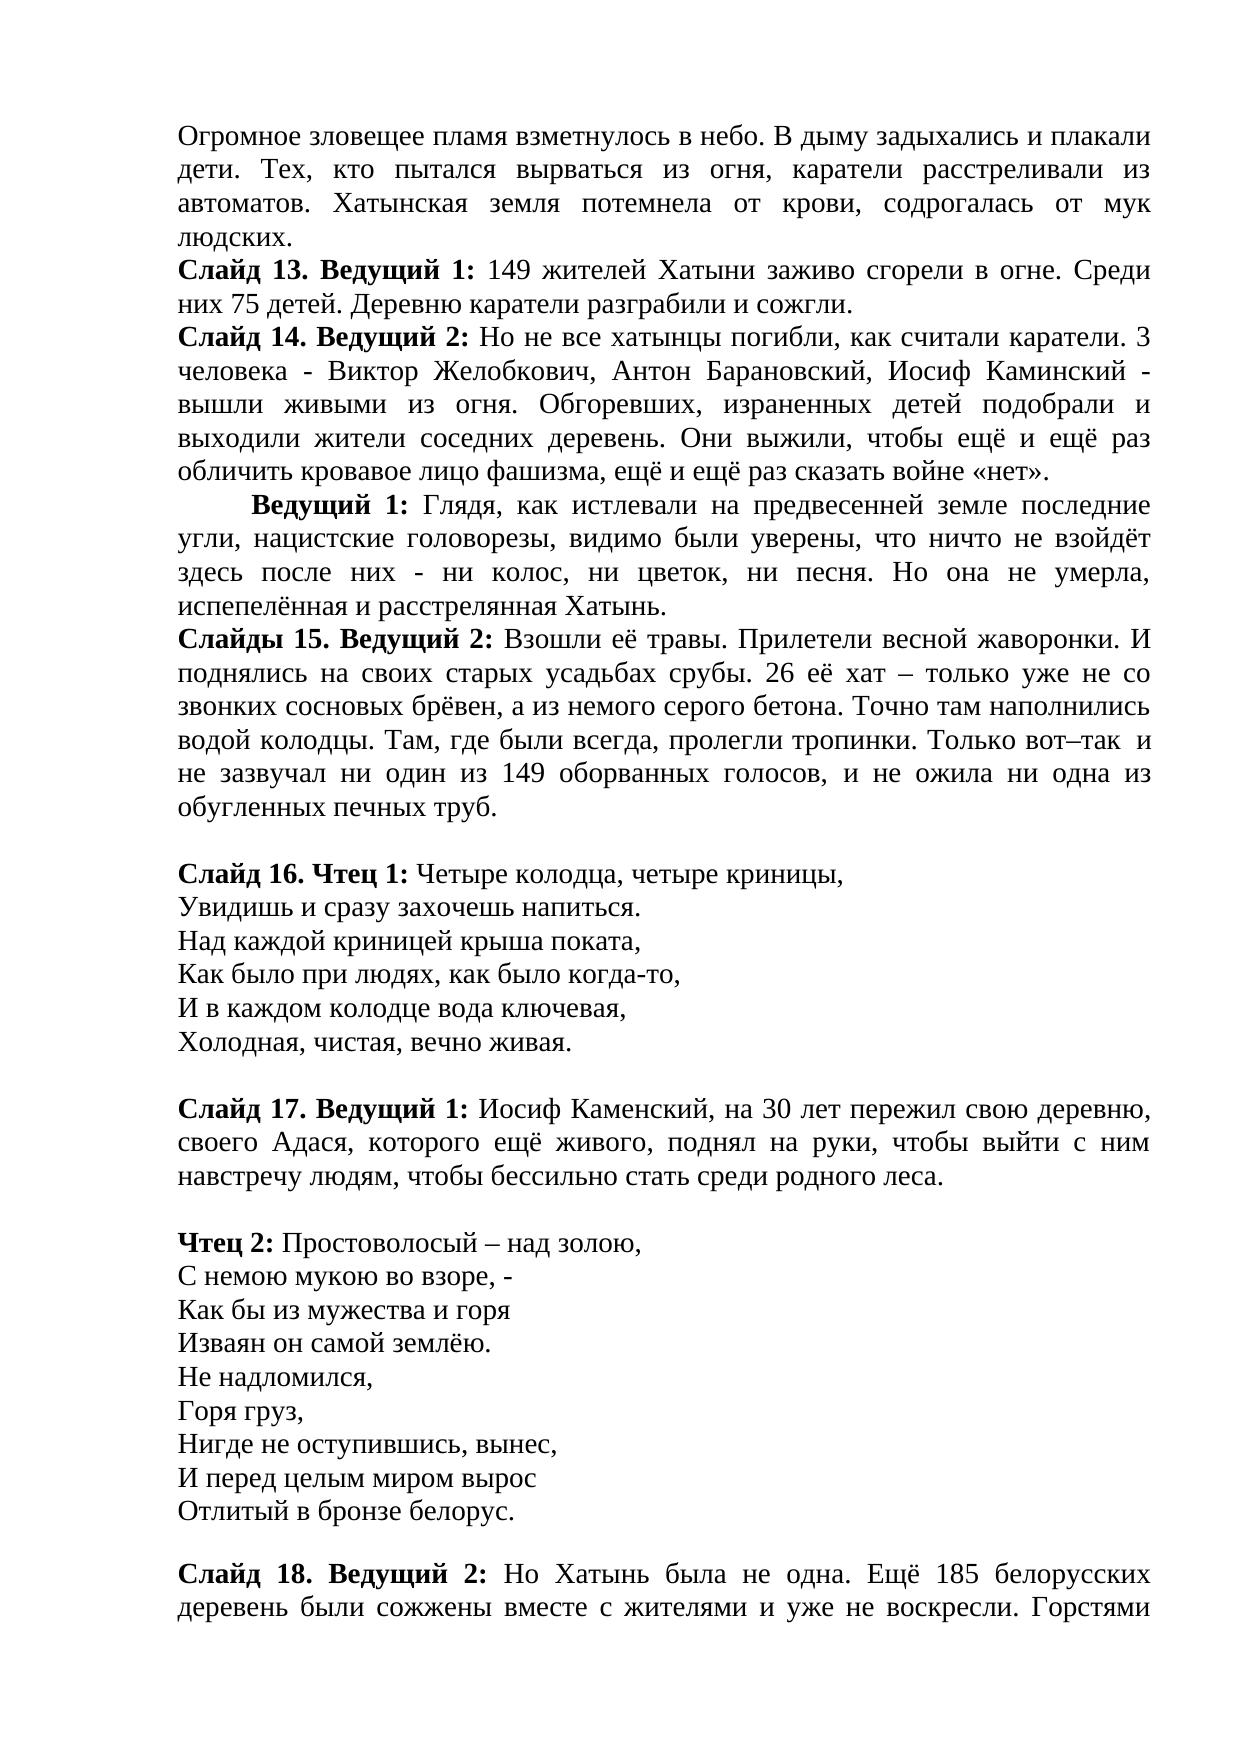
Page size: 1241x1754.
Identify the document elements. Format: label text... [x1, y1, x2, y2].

text Слайды 15. Ведущий 2: Взошли её травы. Прилетели весной жаворонки. И поднялись на своих старых усадьбах срубы. 26 её хат – только уже не со звонких сосновых брёвен, а из немого серого бетона. Точно там наполнились водой колодцы. Там, где были всегда, пролегли тропинки. Только вот–так и не зазвучал ни один из 149 оборванных голосов, и не ожила ни одна из обугленных печных труб. [177, 621, 1152, 822]
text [177, 1556, 1152, 1623]
text Слайд 14. Ведущий 2: Но не все хатынцы погибли, как считали каратели. 3 человека - Виктор Желобкович, Антон Барановский, Иосиф Каминский - вышли живыми из огня. Обгоревших, израненных детей подобрали и выходили жители соседних деревень. Они выжили, чтобы ещё и ещё раз обличить кровавое лицо фашизма, ещё и ещё раз сказать войне «нет». [177, 319, 1152, 487]
text Ведущий 1: Глядя, как истлевали на предвесенней земле последние угли, нацистские головорезы, видимо были уверены, что ничто не взойдёт здесь после них - ни колос, ни цветок, ни песня. Но она не умерла, испепелённая и расстрелянная Хатынь. [177, 487, 1152, 621]
text Слайд 13. Ведущий 1: 149 жителей Хатыни заживо сгорели в огне. Среди них 75 детей. Деревню каратели разграбили и сожгли. [177, 252, 1152, 319]
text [177, 118, 1152, 252]
text Слайд 16. Чтец 1: Четыре колодца, четыре криницы, Увидишь и сразу захочешь напиться. Над каждой криницей крыша поката, Как было при людях, как было когда-то, И в каждом колодце вода ключевая, Холодная, чистая, вечно живая. [177, 856, 1152, 1057]
text Слайд 17. Ведущий 1: Иосиф Каменский, на 30 лет пережил свою деревню, своего Адася, которого ещё живого, поднял на руки, чтобы выйти с ним навстречу людям, чтобы бессильно стать среди родного леса. [177, 1091, 1152, 1191]
text Чтец 2: Простоволосый – над золою, С немою мукою во взоре, - Как бы из мужества и горя Изваян он самой землёю. Не надломился, Горя груз, Нигде не оступившись, вынес, И перед целым миром вырос Отлитый в бронзе белорус. [177, 1225, 1152, 1527]
